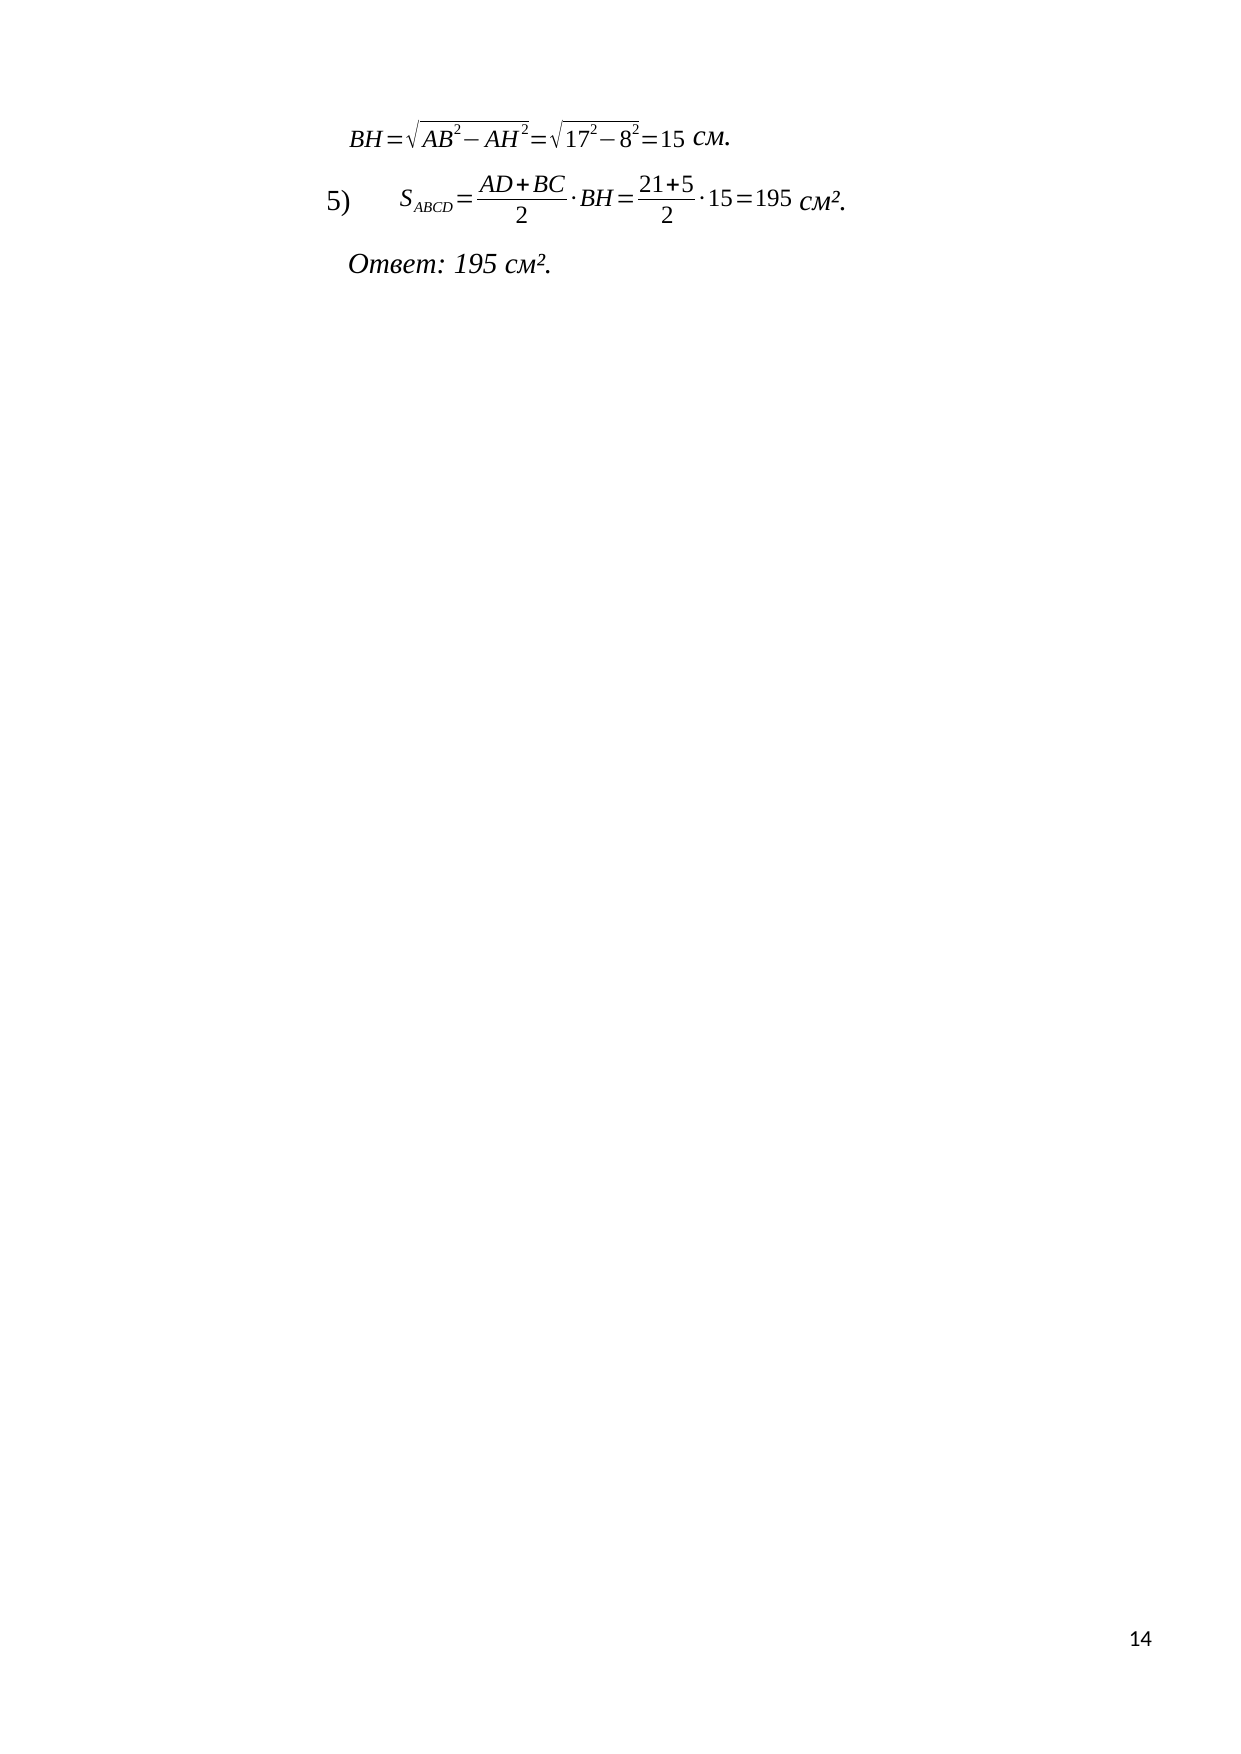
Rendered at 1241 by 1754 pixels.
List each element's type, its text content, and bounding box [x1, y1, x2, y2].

list см. [274, 118, 1152, 154]
list см². [252, 171, 1152, 230]
list Ответ: 195 см². [274, 246, 1152, 280]
